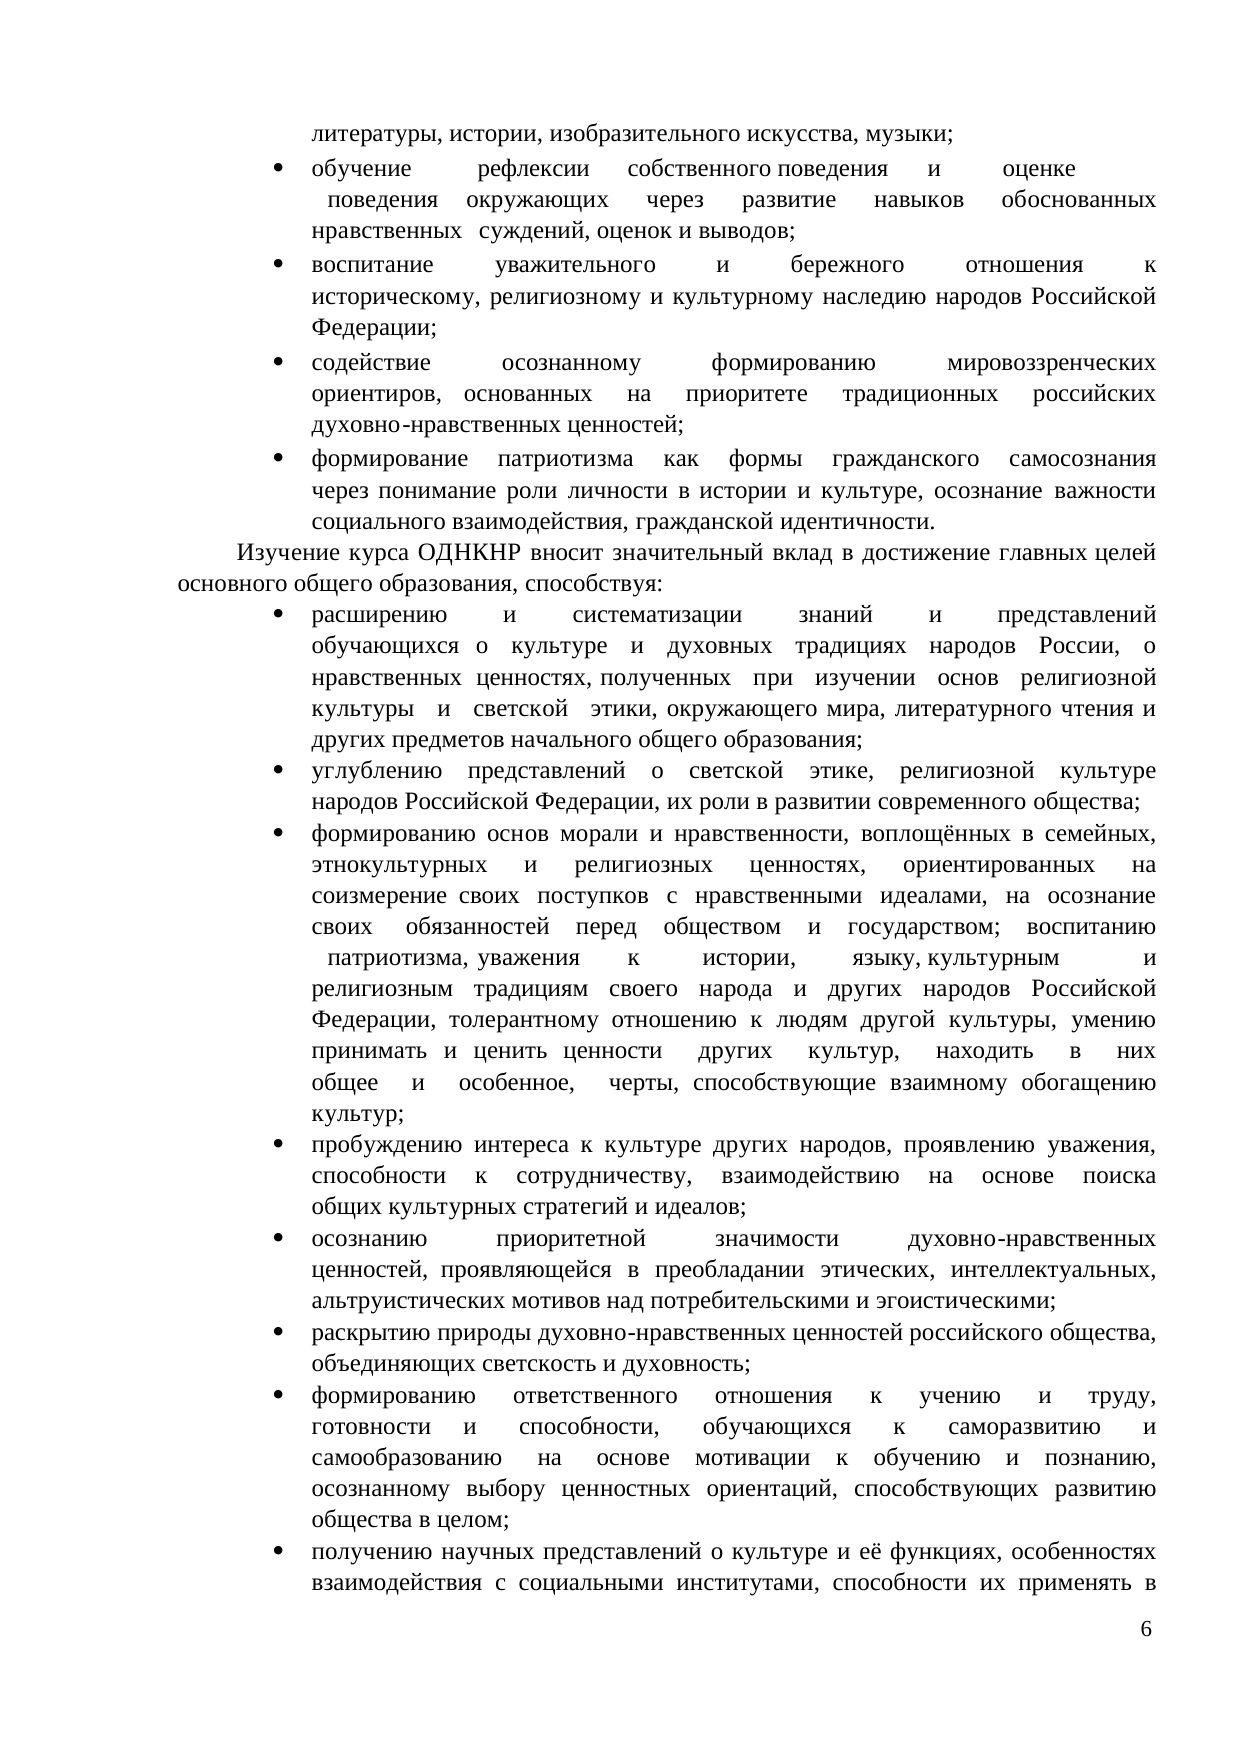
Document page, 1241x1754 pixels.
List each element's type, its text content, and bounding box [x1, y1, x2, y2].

list раскрытию природы духовно-нравственных ценностей российского общества, объединяющих светскость и духовность; [274, 1317, 1156, 1377]
list формированию основ морали и нравственности, воплощённых в семейных, этнокультурных и религиозных ценностях, ориентированных на соизмерение своих поступков с нравственными идеалами, на осознание своих обязанностей перед обществом и государством; воспитанию патриотизма, уважения к истории, языку, культурным и религиозным традициям своего народа и других народов Российской Федерации, толерантному отношению к людям другой культуры, умению принимать и ценить ценности других культур, находить в них общее и особенное, черты, способствующие взаимному обогащению культур; [274, 818, 1156, 1126]
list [274, 118, 1156, 147]
list воспитание уважительного и бережного отношения к историческому, религиозному и культурному наследию народов Российской Федерации; [274, 249, 1156, 341]
list углублению представлений о светской этике, религиозной культуре народов Российской Федерации, их роли в развитии современного общества; [274, 755, 1156, 815]
list содействие осознанному формированию мировоззренческих ориентиров, основанных на приоритете традиционных российских духовно-нравственных ценностей; [274, 347, 1156, 438]
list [274, 1536, 1156, 1596]
list обучение рефлексии собственного поведения и оценке поведения окружающих через развитие навыков обоснованных нравственных суждений, оценок и выводов; [274, 153, 1156, 244]
list формирование патриотизма как формы гражданского самосознания через понимание роли личности в истории и культуре, осознание важности социального взаимодействия, гражданской идентичности. [274, 443, 1156, 535]
text Изучение курса ОДНКНР вносит значительный вклад в достижение главных целей основного общего образования, способствуя: [177, 537, 1157, 597]
list пробуждению интереса к культуре других народов, проявлению уважения, способности к сотрудничеству, взаимодействию на основе поиска общих культурных стратегий и идеалов; [274, 1129, 1156, 1220]
list осознанию приоритетной значимости духовно-нравственных ценностей, проявляющейся в преобладании этических, интеллектуальных, альтруистических мотивов над потребительскими и эгоистическими; [274, 1223, 1156, 1314]
list формированию ответственного отношения к учению и труду, готовности и способности, обучающихся к саморазвитию и самообразованию на основе мотивации к обучению и познанию, осознанному выбору ценностных ориентаций, способствующих развитию общества в целом; [274, 1380, 1156, 1533]
list расширению и систематизации знаний и представлений обучающихся о культуре и духовных традициях народов России, о нравственных ценностях, полученных при изучении основ религиозной культуры и светской этики, окружающего мира, литературного чтения и других предметов начального общего образования; [274, 599, 1156, 752]
